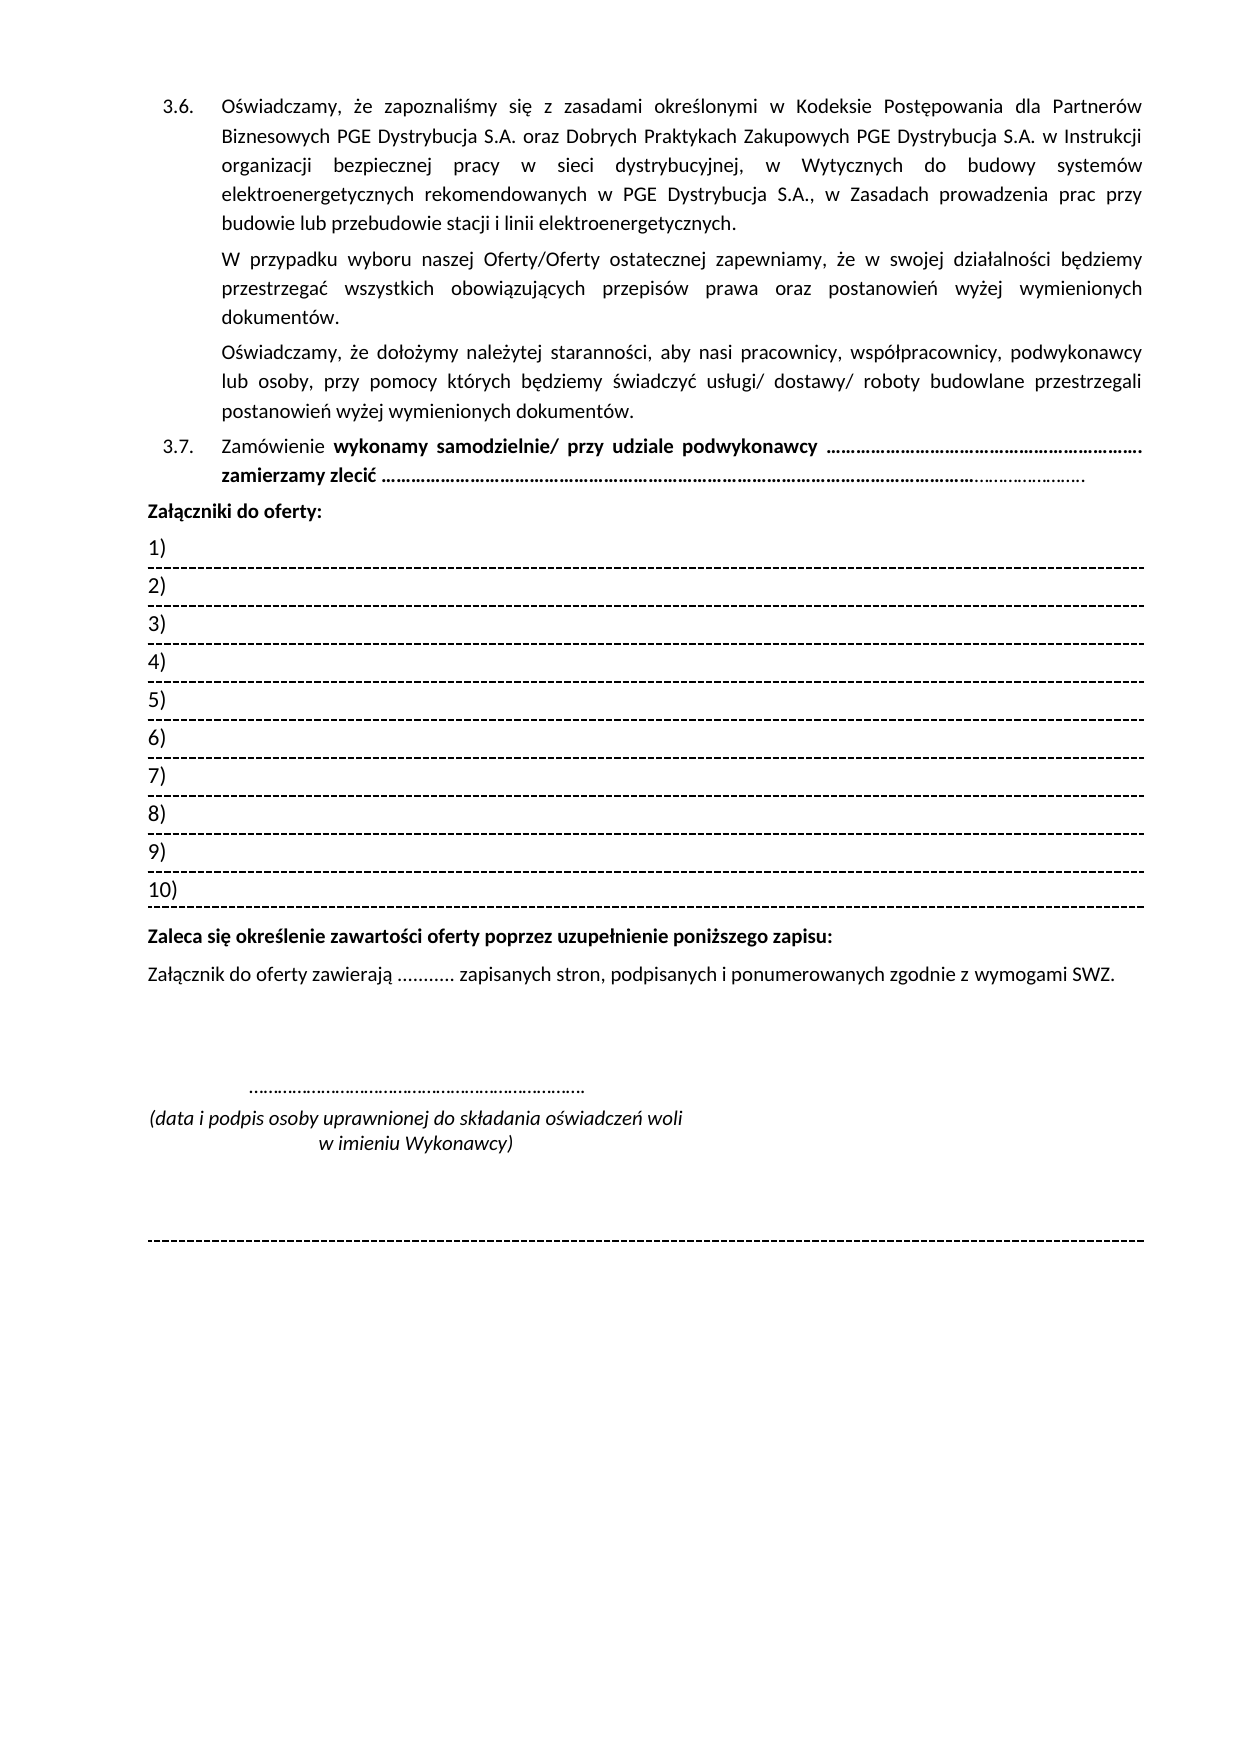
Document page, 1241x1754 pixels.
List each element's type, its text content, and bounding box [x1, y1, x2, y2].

text (data i podpis osoby uprawnionej do składania oświadczeń woli w imieniu Wykonawcy) [148, 1105, 686, 1156]
text Zaleca się określenie zawartości oferty poprzez uzupełnienie poniższego zapisu: [148, 911, 1144, 949]
text ……………………………………………………………. [148, 1061, 686, 1099]
list Oświadczamy, że zapoznaliśmy się z zasadami określonymi w Kodeksie Postępowania dla Partnerów Biznesowych PGE Dystrybucja S.A. oraz Dobrych Praktykach Zakupowych PGE Dystrybucja S.A. w Instrukcji organizacji bezpiecznej pracy w sieci dystrybucyjnej, w Wytycznych do budowy systemów elektroenergetycznych rekomendowanych w PGE Dystrybucja S.A., w Zasadach prowadzenia prac przy budowie lub przebudowie stacji i linii elektroenergetycznych. [162, 94, 1144, 236]
text Oświadczamy, że dołożymy należytej staranności, aby nasi pracownicy, współpracownicy, podwykonawcy lub osoby, przy pomocy których będziemy świadczyć usługi/ dostawy/ roboty budowlane przestrzegali postanowień wyżej wymienionych dokumentów. [221, 339, 1144, 423]
text Załączniki do oferty: [148, 498, 1144, 523]
list Zamówienie wykonamy samodzielnie/ przy udziale podwykonawcy ………………………………………………………. zamierzamy zlecić …………………………………………………………………………………………………………………………….. [162, 433, 1144, 488]
text Załącznik do oferty zawierają ........... zapisanych stron, podpisanych i ponumerowanych zgodnie z wymogami SWZ. [148, 949, 1144, 986]
text W przypadku wyboru naszej Oferty/Oferty ostatecznej zapewniamy, że w swojej działalności będziemy przestrzegać wszystkich obowiązujących przepisów prawa oraz postanowień wyżej wymienionych dokumentów. [221, 246, 1144, 329]
